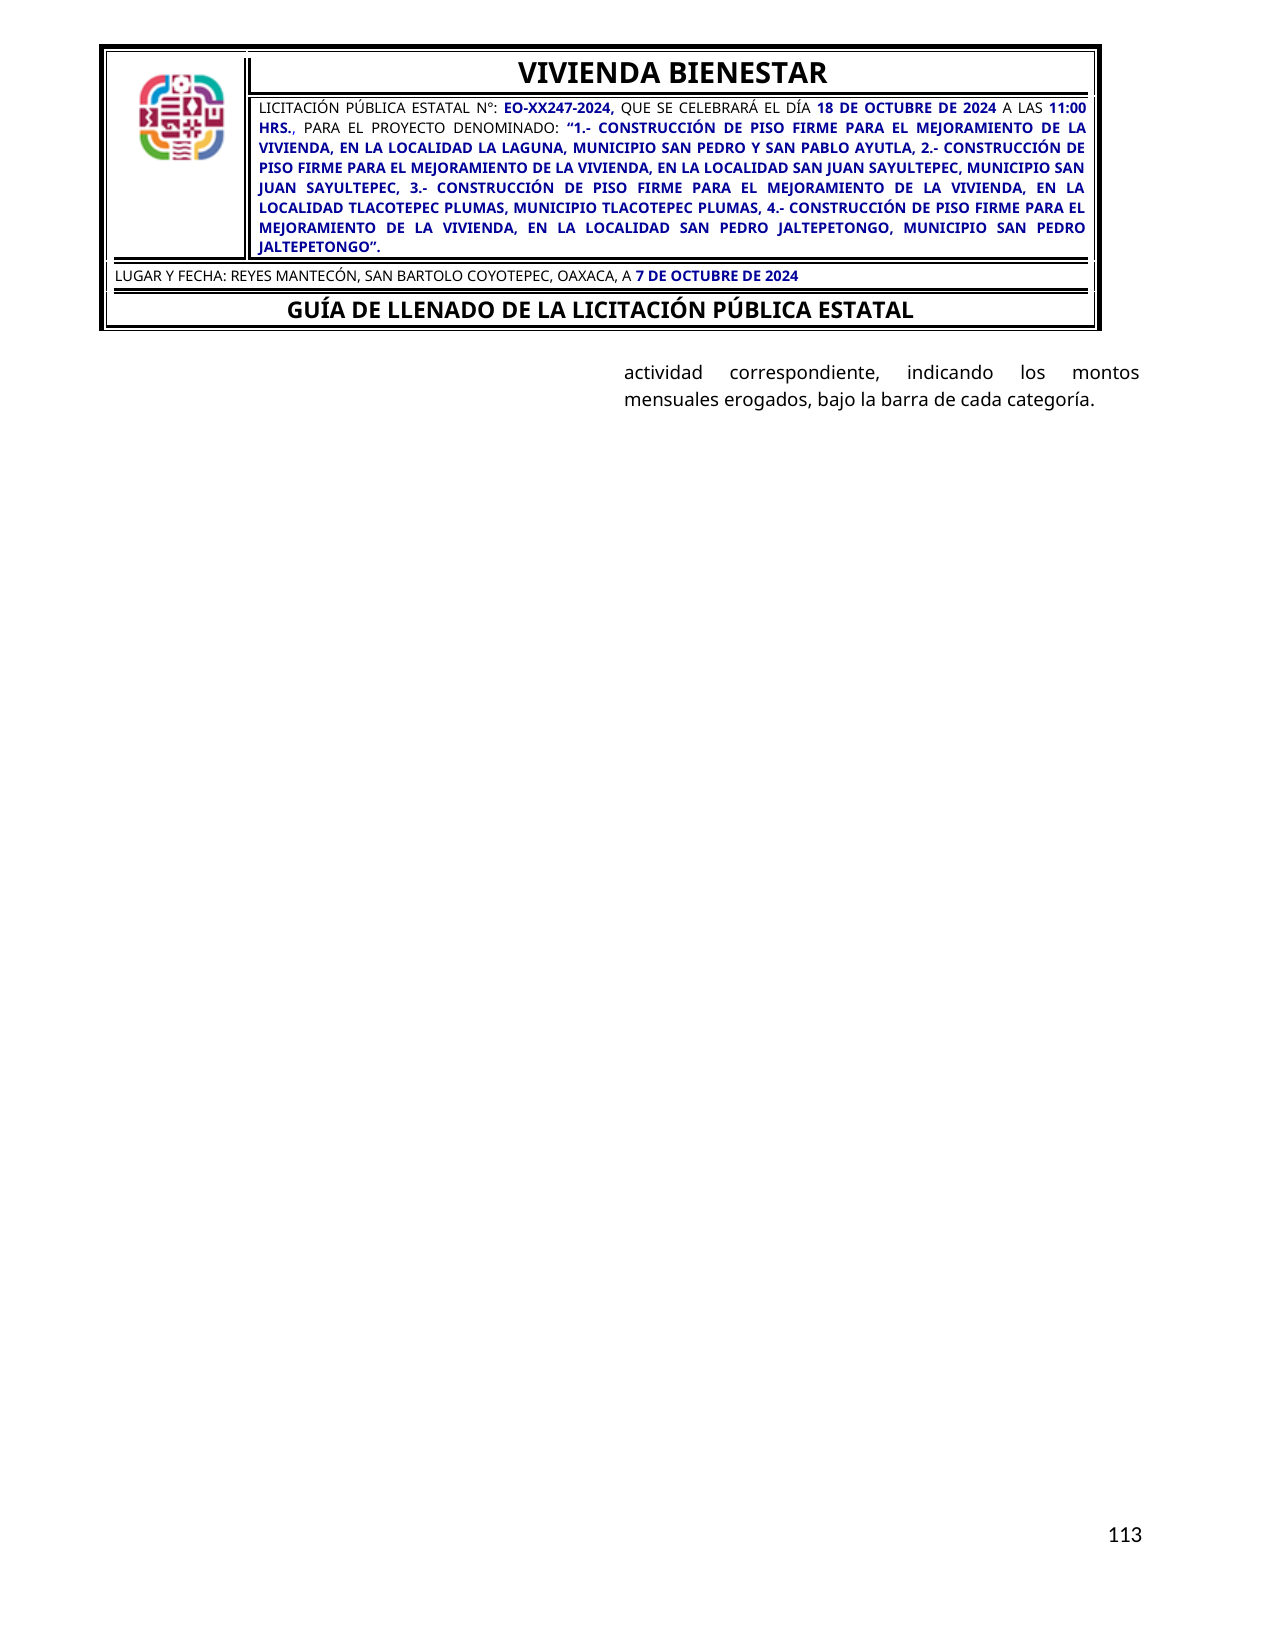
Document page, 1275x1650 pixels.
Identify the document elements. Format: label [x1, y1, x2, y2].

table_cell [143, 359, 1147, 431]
picture [128, 66, 235, 166]
